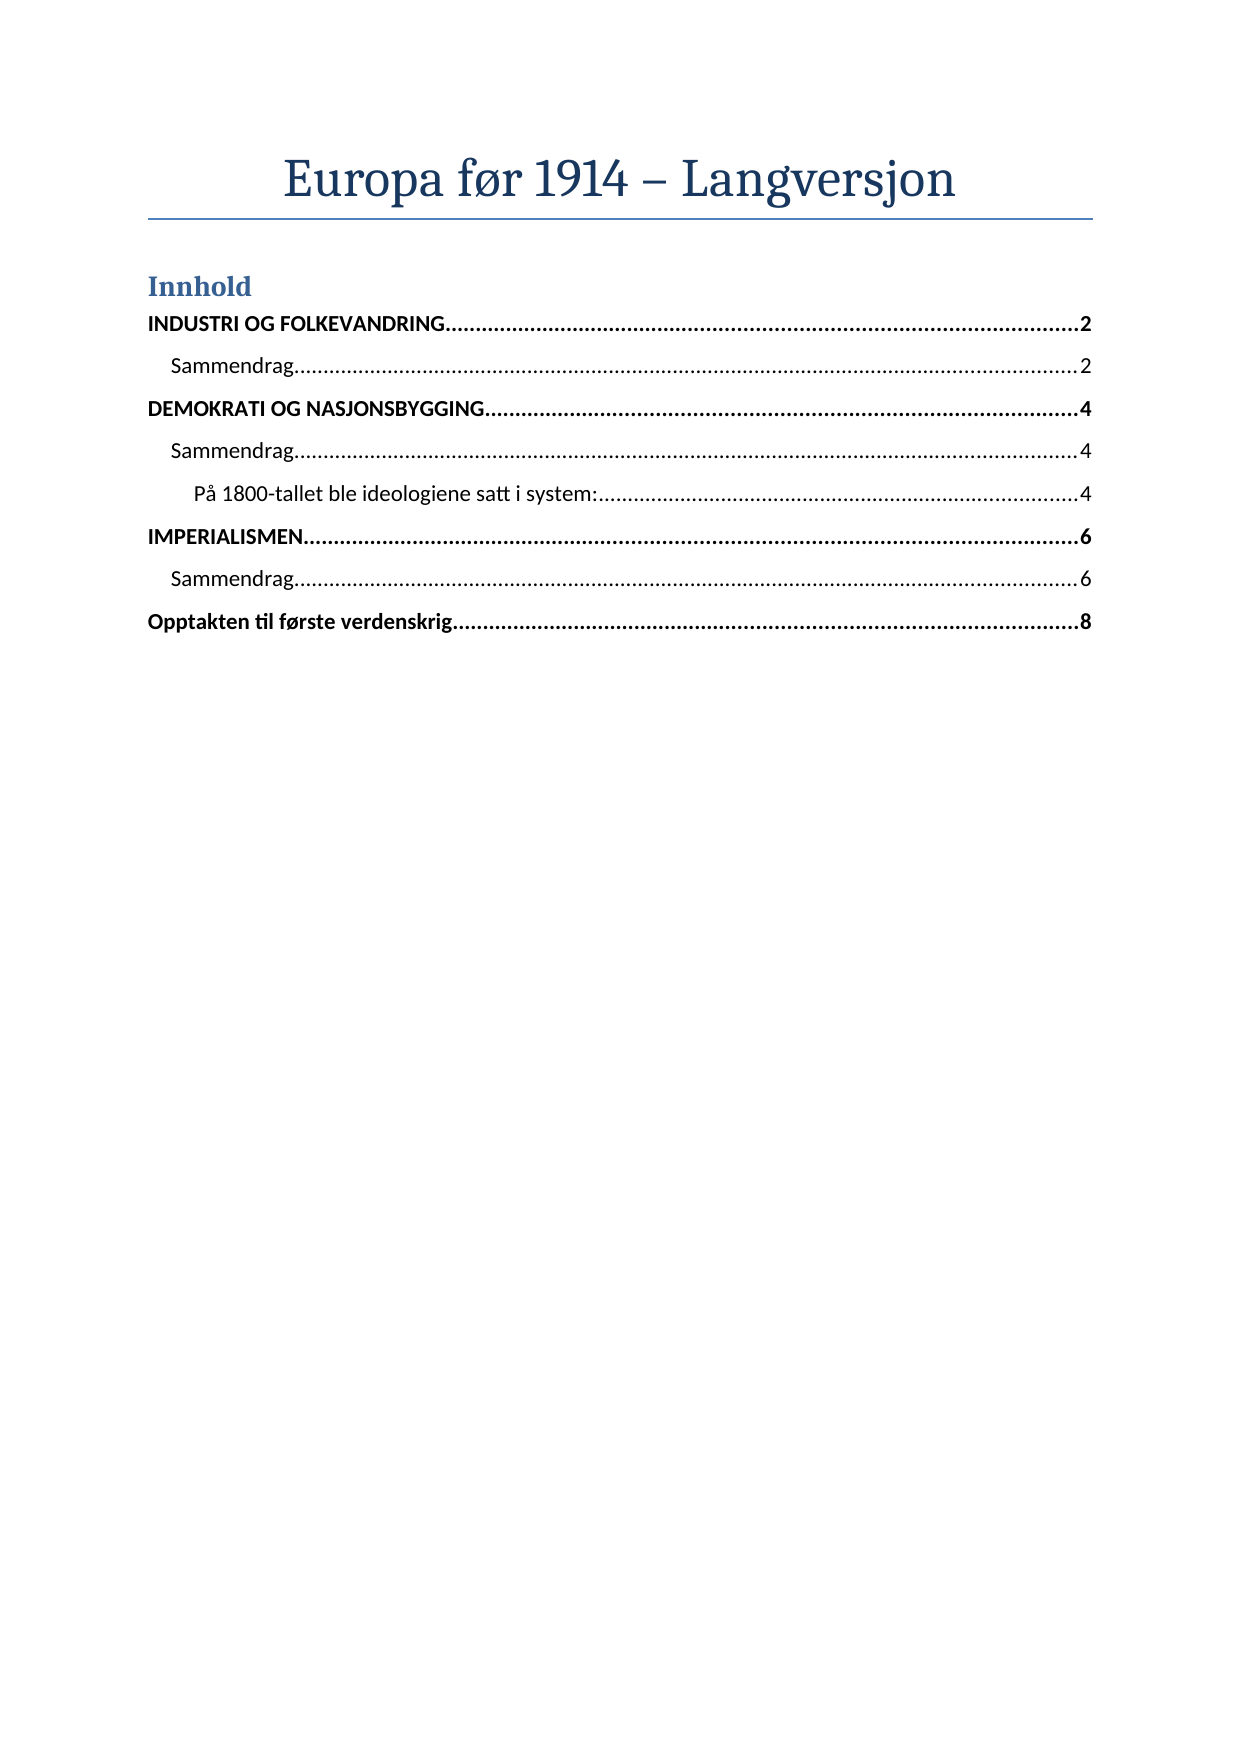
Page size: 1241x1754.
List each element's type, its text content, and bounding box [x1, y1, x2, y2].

title Europa før 1914 – Langversjon [148, 148, 1093, 218]
